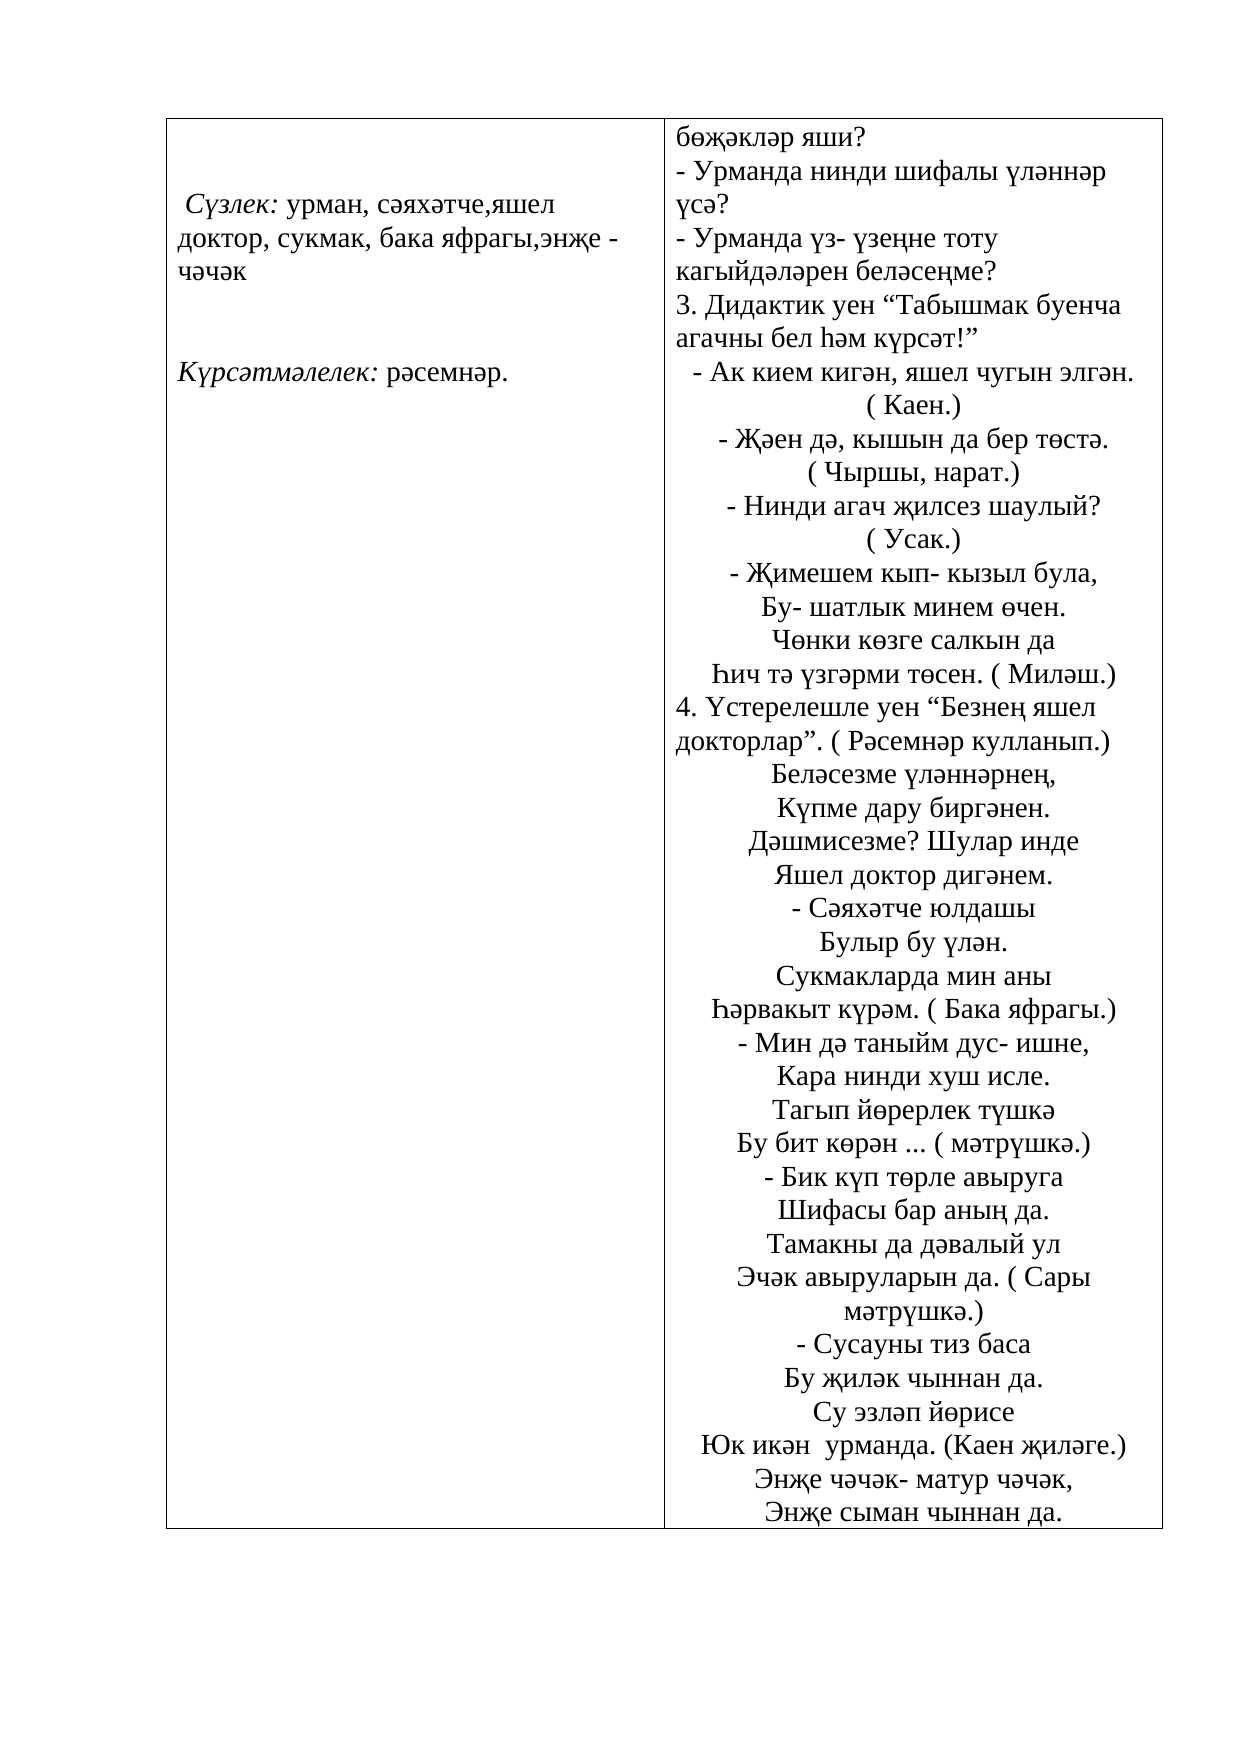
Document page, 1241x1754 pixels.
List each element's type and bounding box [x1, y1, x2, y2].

table_cell [167, 119, 664, 1528]
table_cell [665, 119, 1162, 1528]
